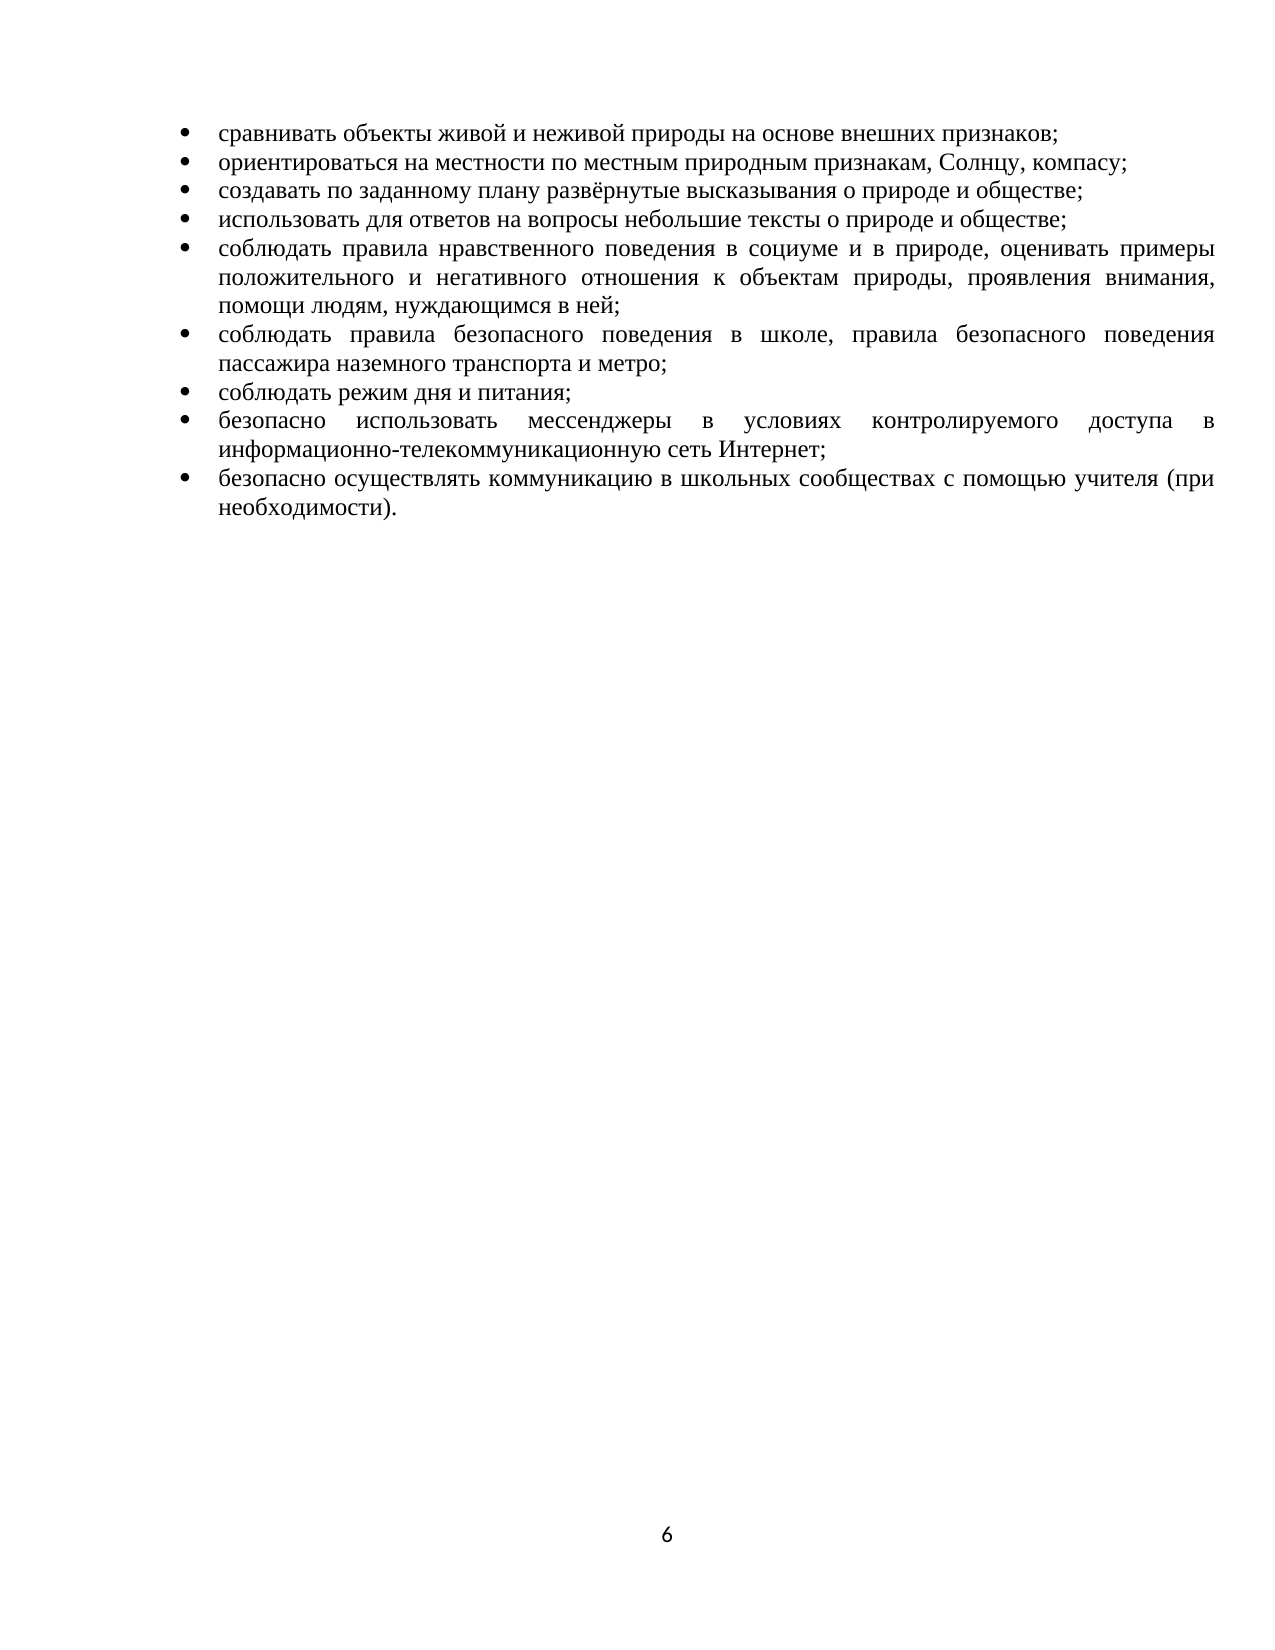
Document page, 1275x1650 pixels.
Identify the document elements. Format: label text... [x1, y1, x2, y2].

list соблюдать правила безопасного поведения в школе, правила безопасного поведения пассажира наземного транспорта и метро; [181, 319, 1216, 377]
list ориентироваться на местности по местным природным признакам, Солнцу, компасу; [181, 147, 1216, 176]
list соблюдать режим дня и питания; [181, 377, 1216, 406]
list использовать для ответов на вопросы небольшие тексты о природе и обществе; [181, 204, 1216, 233]
list создавать по заданному плану развёрнутые высказывания о природе и обществе; [181, 176, 1216, 204]
list безопасно осуществлять коммуникацию в школьных сообществах с помощью учителя (при необходимости). [181, 463, 1216, 521]
list безопасно использовать мессенджеры в условиях контролируемого доступа в информационно-телекоммуникационную сеть Интернет; [181, 406, 1216, 463]
list сравнивать объекты живой и неживой природы на основе внешних признаков; [181, 118, 1216, 147]
list соблюдать правила нравственного поведения в социуме и в природе, оценивать примеры положительного и негативного отношения к объектам природы, проявления внимания, помощи людям, нуждающимся в ней; [181, 233, 1216, 319]
